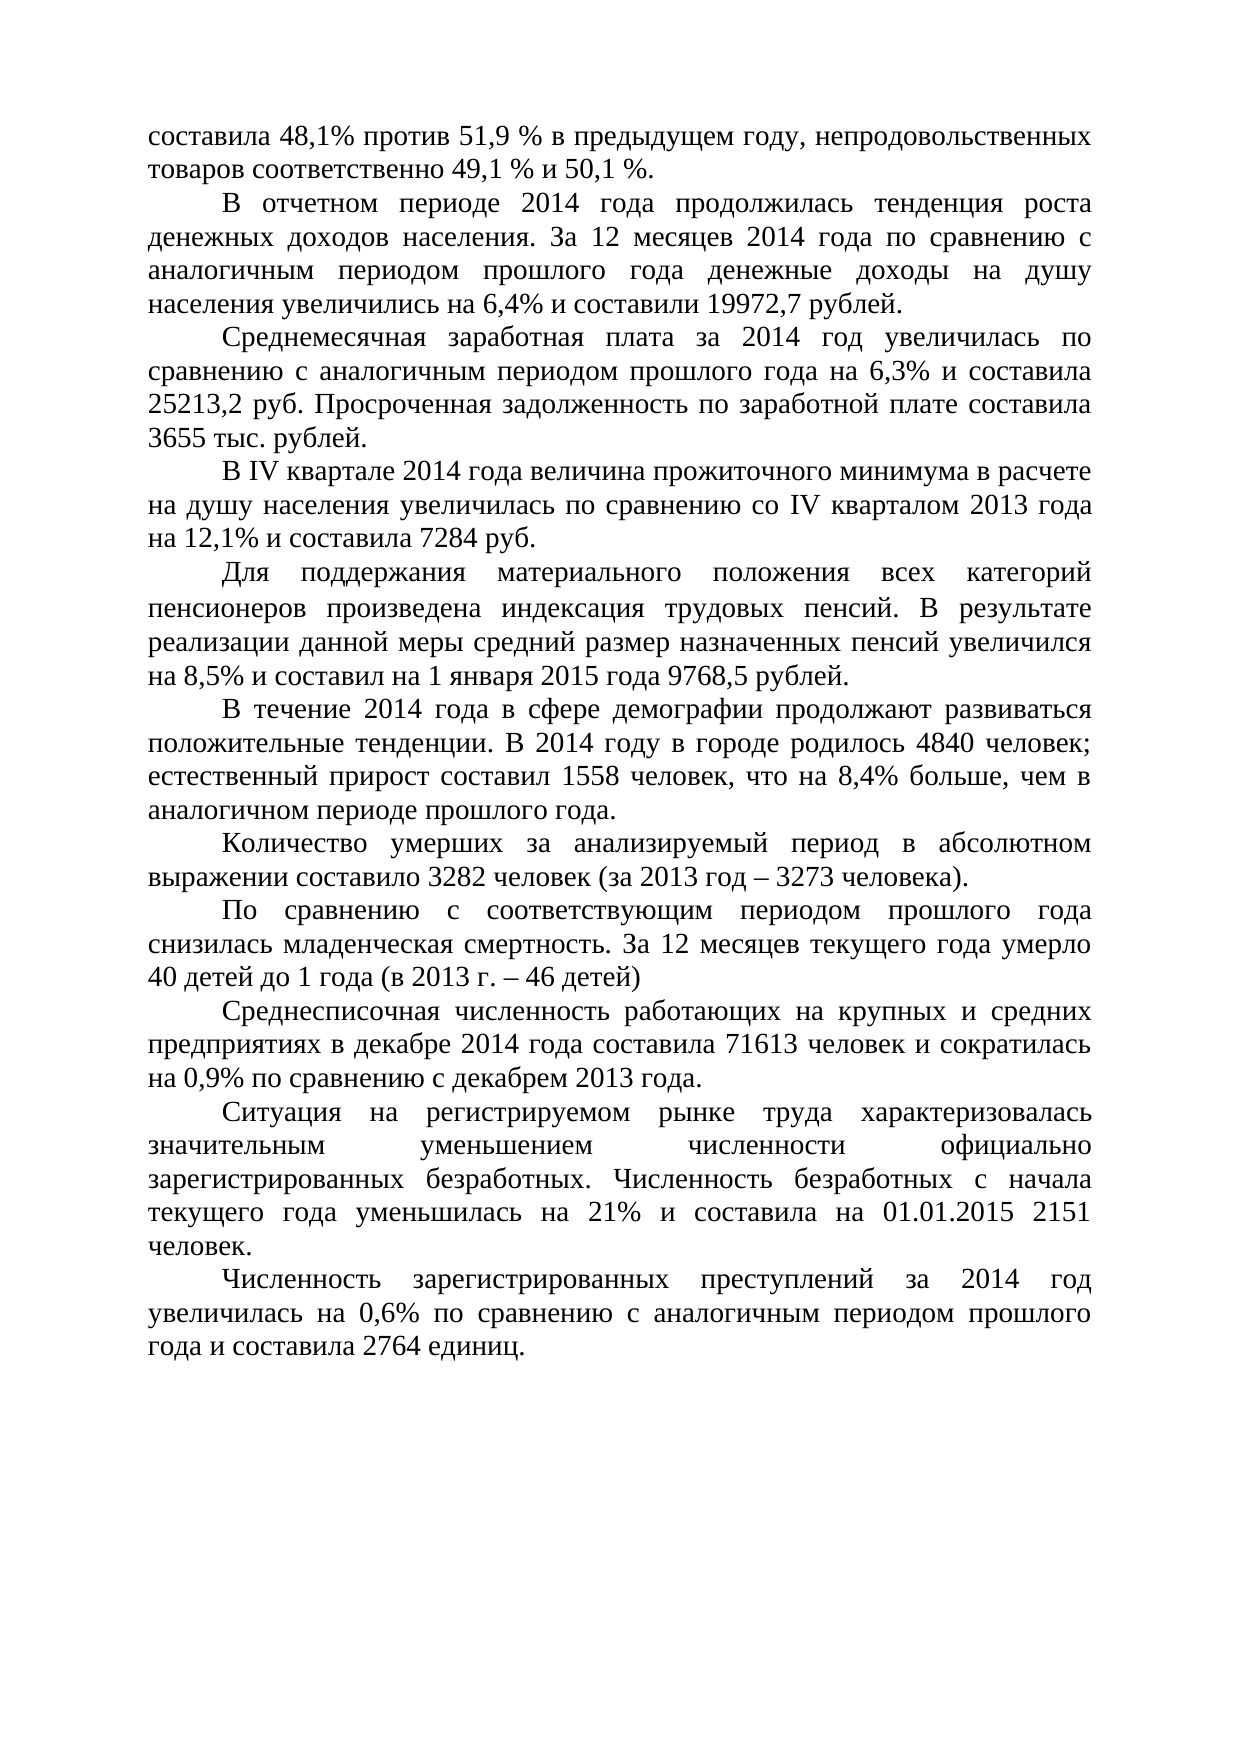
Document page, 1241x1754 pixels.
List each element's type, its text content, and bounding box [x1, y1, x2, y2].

text В IV квартале 2014 года величина прожиточного минимума в расчете на душу населения увеличилась по сравнению со IV кварталом 2013 года на 12,1% и составила 7284 руб. [148, 453, 1092, 554]
text Среднесписочная численность работающих на крупных и средних предприятиях в декабре 2014 года составила 71613 человек и сократилась на 0,9% по сравнению с декабрем 2013 года. [148, 993, 1092, 1094]
text По сравнению с соответствующим периодом прошлого года снизилась младенческая смертность. За 12 месяцев текущего года умерло 40 детей до 1 года (в 2013 г. – 46 детей) [148, 892, 1092, 993]
text Количество умерших за анализируемый период в абсолютном выражении составило 3282 человек (за 2013 год – 3273 человека). [148, 825, 1092, 892]
text Численность зарегистрированных преступлений за 2014 год увеличилась на 0,6% по сравнению с аналогичным периодом прошлого года и составила 2764 единиц. [148, 1261, 1092, 1362]
text Среднемесячная заработная плата за 2014 год увеличилась по сравнению с аналогичным периодом прошлого года на 6,3% и составила 25213,2 руб. Просроченная задолженность по заработной плате составила 3655 тыс. рублей. [148, 319, 1092, 453]
text В течение 2014 года в сфере демографии продолжают развиваться положительные тенденции. В 2014 году в городе родилось 4840 человек; естественный прирост составил 1558 человек, что на 8,4% больше, чем в аналогичном периоде прошлого года. [148, 691, 1092, 825]
text В отчетном периоде 2014 года продолжилась тенденция роста денежных доходов населения. За 12 месяцев 2014 года по сравнению с аналогичным периодом прошлого года денежные доходы на душу населения увеличились на 6,4% и составили 19972,7 рублей. [148, 185, 1092, 319]
text Ситуация на регистрируемом рынке труда характеризовалась значительным уменьшением численности официально зарегистрированных безработных. Численность безработных с начала текущего года уменьшилась на 21% и составила на 01.01.2015 2151 человек. [148, 1094, 1092, 1261]
text Для поддержания материального положения всех категорий пенсионеров произведена индексация трудовых пенсий. В результате реализации данной меры средний размер назначенных пенсий увеличился на 8,5% и составил на 1 января 2015 года 9768,5 рублей. [148, 554, 1092, 691]
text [148, 118, 1092, 185]
